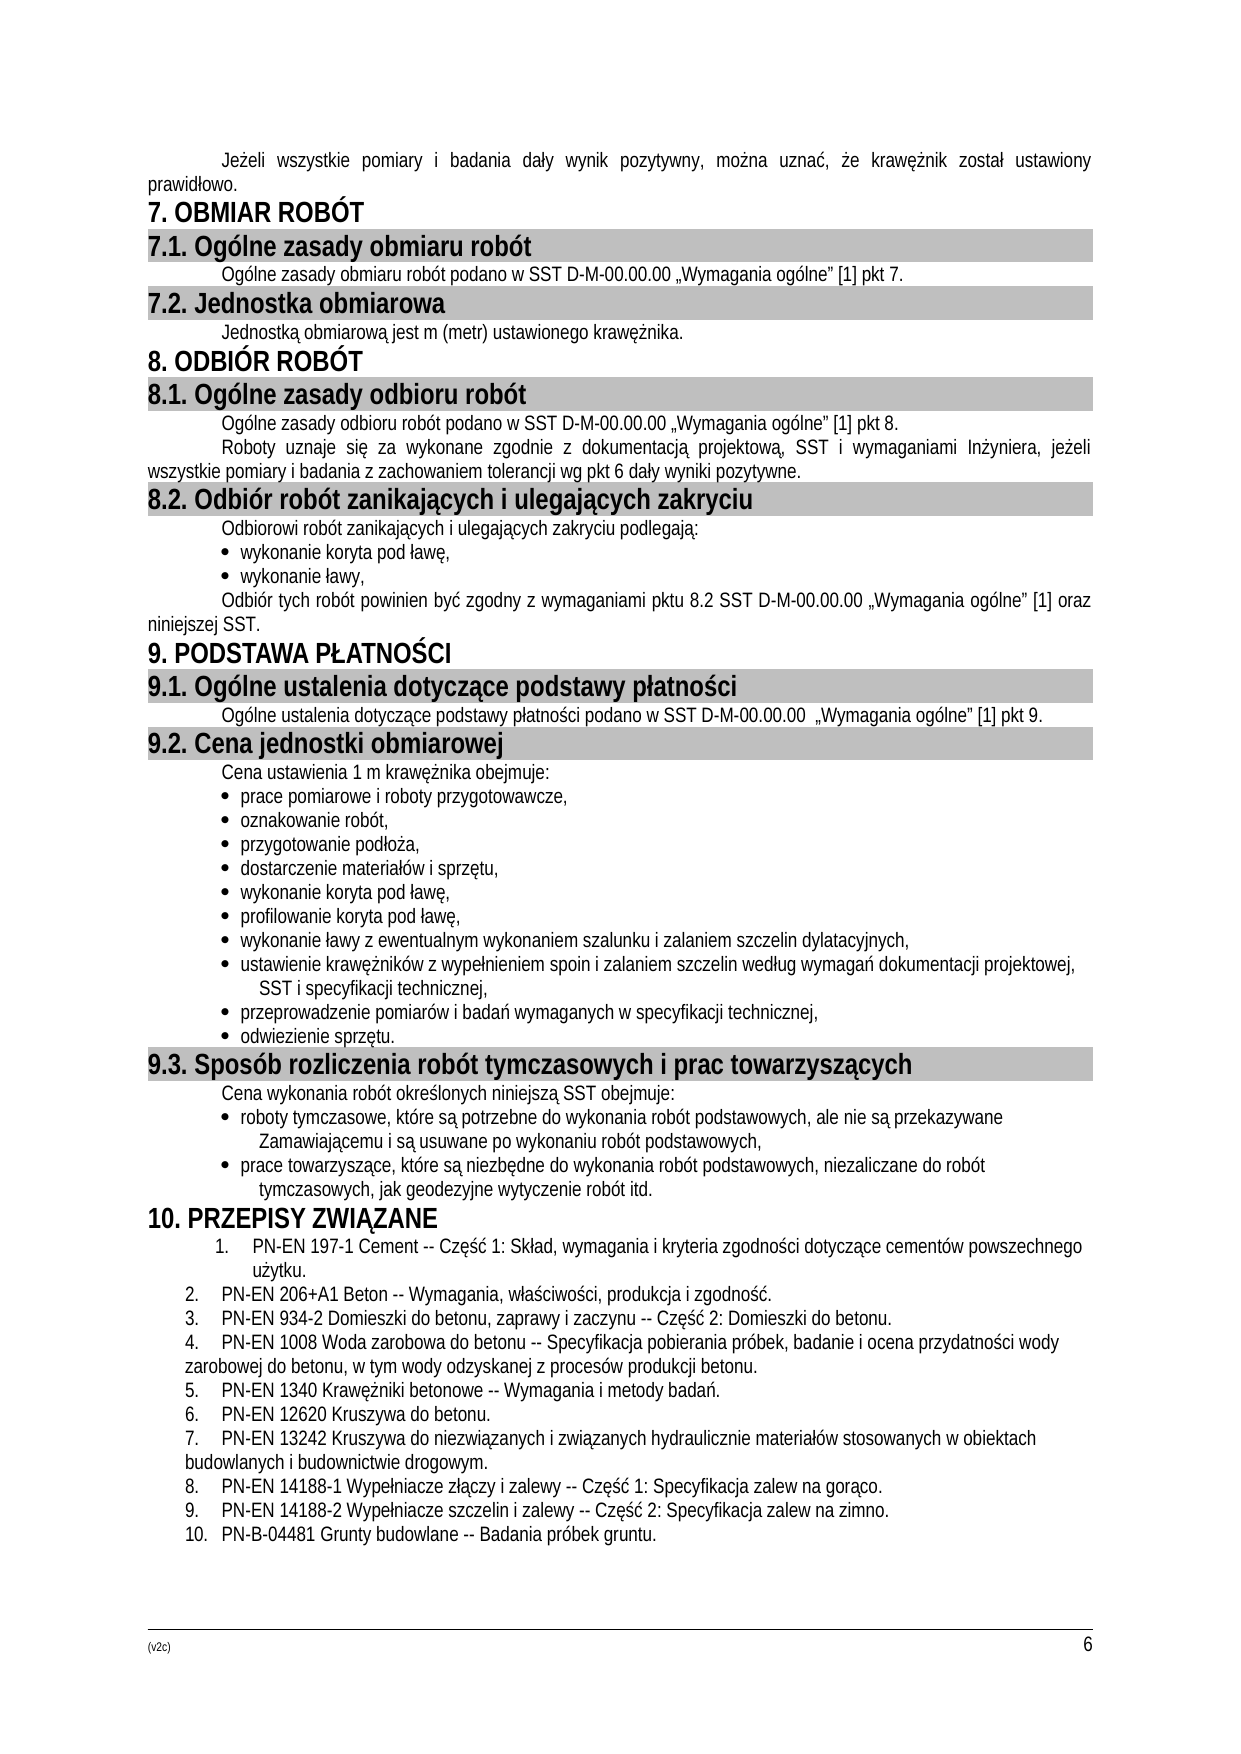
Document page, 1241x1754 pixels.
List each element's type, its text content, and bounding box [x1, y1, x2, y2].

text Jednostką obmiarową jest m (metr) ustawionego krawężnika. [148, 320, 1093, 344]
title PN-B-04481 Grunty budowlane -- Badania próbek gruntu. [185, 1522, 1093, 1546]
text Ogólne zasady odbioru robót podano w SST D-M-00.00.00 „Wymagania ogólne” [1] pkt 8. [148, 411, 1093, 434]
subtitle 8. ODBIÓR ROBÓT [148, 344, 1093, 377]
title PN-EN 1340 Krawężniki betonowe -- Wymagania i metody badań. [185, 1378, 1093, 1402]
text Odbiorowi robót zanikających i ulegających zakryciu podlegają: [148, 516, 1093, 540]
title PN-EN 1008 Woda zarobowa do betonu -- Specyfikacja pobierania próbek, badanie i ocena przydatności wody zarobowej do betonu, w tym wody odzyskanej z procesów produkcji betonu. [185, 1330, 1093, 1378]
subtitle wykonanie koryta pod ławę, [221, 880, 1093, 904]
text Jeżeli wszystkie pomiary i badania dały wynik pozytywny, można uznać, że krawężnik został ustawiony prawidłowo. [148, 148, 1093, 196]
text Ogólne zasady obmiaru robót podano w SST D-M-00.00.00 „Wymagania ogólne” [1] pkt 7. [148, 262, 1093, 286]
text Ogólne ustalenia dotyczące podstawy płatności podano w SST D-M-00.00.00 „Wymagania ogólne” [1] pkt 9. [148, 703, 1093, 727]
subtitle 8.2. Odbiór robót zanikających i ulegających zakryciu [148, 482, 1093, 516]
subtitle wykonanie ławy z ewentualnym wykonaniem szalunku i zalaniem szczelin dylatacyjnych, [221, 928, 1093, 952]
subtitle 10. przepisy związane [148, 1201, 1093, 1234]
title PN-EN 197-1 Cement -- Część 1: Skład, wymagania i kryteria zgodności dotyczące cementów powszechnego użytku. [215, 1234, 1093, 1282]
subtitle 9.3. Sposób rozliczenia robót tymczasowych i prac towarzyszących [148, 1047, 1093, 1081]
title PN-EN 14188-1 Wypełniacze złączy i zalewy -- Część 1: Specyfikacja zalew na gorąco. [185, 1474, 1093, 1498]
subtitle prace towarzyszące, które są niezbędne do wykonania robót podstawowych, niezaliczane do robót tymczasowych, jak geodezyjne wytyczenie robót itd. [221, 1153, 1093, 1201]
subtitle 9. PODSTAWA PŁATNOŚCI [148, 636, 1093, 669]
subtitle ustawienie krawężników z wypełnieniem spoin i zalaniem szczelin według wymagań dokumentacji projektowej, SST i specyfikacji technicznej, [221, 952, 1093, 999]
subtitle dostarczenie materiałów i sprzętu, [221, 856, 1093, 880]
title PN-EN 206+A1 Beton -- Wymagania, właściwości, produkcja i zgodność. [185, 1282, 1093, 1306]
text Cena wykonania robót określonych niniejszą SST obejmuje: [148, 1081, 1093, 1105]
subtitle 8.1. Ogólne zasady odbioru robót [148, 377, 1093, 411]
subtitle przygotowanie podłoża, [221, 832, 1093, 856]
subtitle wykonanie ławy, [221, 564, 1093, 588]
subtitle 9.2. Cena jednostki obmiarowej [148, 727, 1093, 760]
subtitle profilowanie koryta pod ławę, [221, 904, 1093, 928]
subtitle wykonanie koryta pod ławę, [221, 540, 1093, 564]
title PN-EN 14188-2 Wypełniacze szczelin i zalewy -- Część 2: Specyfikacja zalew na zimno. [185, 1498, 1093, 1522]
subtitle odwiezienie sprzętu. [221, 1023, 1093, 1047]
subtitle roboty tymczasowe, które są potrzebne do wykonania robót podstawowych, ale nie są przekazywane Zamawiającemu i są usuwane po wykonaniu robót podstawowych, [221, 1105, 1093, 1153]
title PN-EN 934-2 Domieszki do betonu, zaprawy i zaczynu -- Część 2: Domieszki do betonu. [185, 1306, 1093, 1330]
text Odbiór tych robót powinien być zgodny z wymaganiami pktu 8.2 SST D-M-00.00.00 „Wymagania ogólne” [1] oraz niniejszej SST. [148, 588, 1093, 636]
subtitle prace pomiarowe i roboty przygotowawcze, [221, 784, 1093, 808]
text Cena ustawienia krawężnika obejmuje: [148, 760, 1093, 784]
title PN-EN 13242 Kruszywa do niezwiązanych i związanych hydraulicznie materiałów stosowanych w obiektach budowlanych i budownictwie drogowym. [185, 1426, 1093, 1474]
subtitle 7. OBMIAR ROBÓT [148, 196, 1093, 229]
subtitle oznakowanie robót, [221, 808, 1093, 832]
subtitle 9.1. Ogólne ustalenia dotyczące podstawy płatności [148, 669, 1093, 703]
subtitle przeprowadzenie pomiarów i badań wymaganych w specyfikacji technicznej, [221, 999, 1093, 1023]
text Roboty uznaje się za wykonane zgodnie z dokumentacją projektową, SST i wymaganiami Inżyniera, jeżeli wszystkie pomiary i badania z zachowaniem tolerancji wg pkt 6 dały wyniki pozytywne. [148, 434, 1093, 482]
subtitle 7.1. Ogólne zasady obmiaru robót [148, 229, 1093, 262]
title PN-EN 12620 Kruszywa do betonu. [185, 1402, 1093, 1426]
subtitle 7.2. Jednostka obmiarowa [148, 286, 1093, 320]
